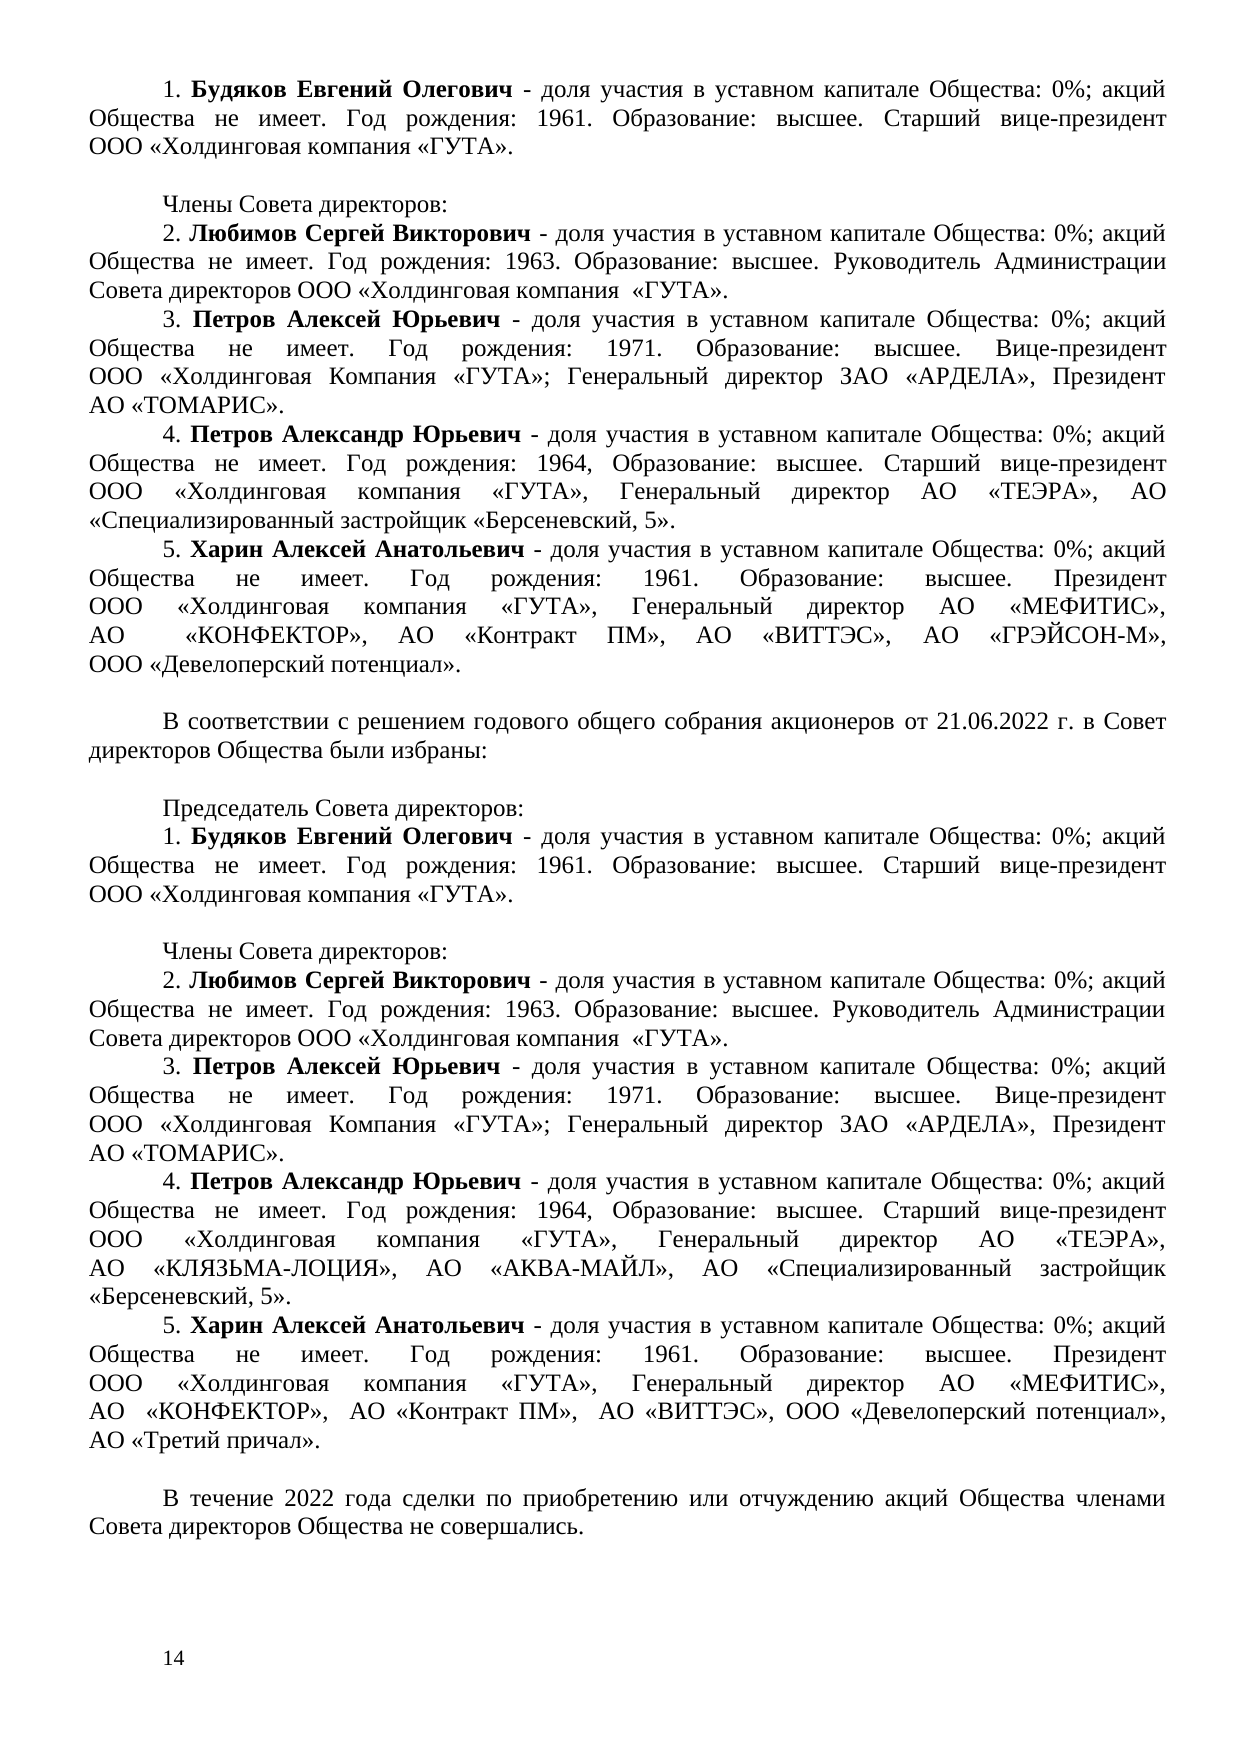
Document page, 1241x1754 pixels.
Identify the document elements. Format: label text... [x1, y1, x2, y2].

text В течение 2022 года сделки по приобретению или отчуждению акций Общества членами Совета директоров Общества не совершались. [89, 1483, 1167, 1540]
text 1. Будяков Евгений Олегович - доля участия в уставном капитале Общества: 0%; акций Общества не имеет. Год рождения: 1961. Образование: высшее. Старший вице-президент ООО «Холдинговая компания «ГУТА». [89, 74, 1167, 160]
text 3. Петров Алексей Юрьевич - доля участия в уставном капитале Общества: 0%; акций Общества не имеет. Год рождения: 1971. Образование: высшее. Вице-президент ООО «Холдинговая Компания «ГУТА»; Генеральный директор ЗАО «АРДЕЛА», Президент АО «ТОМАРИС». [89, 304, 1167, 419]
text 3. Петров Алексей Юрьевич - доля участия в уставном капитале Общества: 0%; акций Общества не имеет. Год рождения: 1971. Образование: высшее. Вице-президент ООО «Холдинговая Компания «ГУТА»; Генеральный директор ЗАО «АРДЕЛА», Президент АО «ТОМАРИС». [89, 1051, 1167, 1166]
text 5. Харин Алексей Анатольевич - доля участия в уставном капитале Общества: 0%; акций Общества не имеет. Год рождения: 1961. Образование: высшее. Президент ООО «Холдинговая компания «ГУТА», Генеральный директор АО «МЕФИТИС», АО «КОНФЕКТОР», АО «Контракт ПМ», АО «ВИТТЭС», ООО «Девелоперский потенциал», АО «Третий причал». [89, 1310, 1167, 1454]
text 2. Любимов Сергей Викторович - доля участия в уставном капитале Общества: 0%; акций Общества не имеет. Год рождения: 1963. Образование: высшее. Руководитель Администрации Совета директоров ООО «Холдинговая компания «ГУТА». [89, 218, 1167, 304]
text В соответствии с решением годового общего собрания акционеров от 21.06.2022 г. в Совет директоров Общества были избраны: [89, 706, 1167, 764]
text Председатель Совета директоров: [89, 793, 1167, 821]
text Члены Совета директоров: [89, 189, 1167, 218]
text 5. Харин Алексей Анатольевич - доля участия в уставном капитале Общества: 0%; акций Общества не имеет. Год рождения: 1961. Образование: высшее. Президент ООО «Холдинговая компания «ГУТА», Генеральный директор АО «МЕФИТИС», АО «КОНФЕКТОР», АО «Контракт ПМ», АО «ВИТТЭС», АО «ГРЭЙСОН-М», ООО «Девелоперский потенциал». [89, 534, 1167, 678]
text 4. Петров Александр Юрьевич - доля участия в уставном капитале Общества: 0%; акций Общества не имеет. Год рождения: 1964, Образование: высшее. Старший вице-президент ООО «Холдинговая компания «ГУТА», Генеральный директор АО «ТЕЭРА», АО «КЛЯЗЬМА-ЛОЦИЯ», АО «АКВА-МАЙЛ», АО «Специализированный застройщик «Берсеневский, 5». [89, 1166, 1167, 1310]
text Члены Совета директоров: [89, 936, 1167, 965]
text 2. Любимов Сергей Викторович - доля участия в уставном капитале Общества: 0%; акций Общества не имеет. Год рождения: 1963. Образование: высшее. Руководитель Администрации Совета директоров ООО «Холдинговая компания «ГУТА». [89, 965, 1167, 1051]
text 1. Будяков Евгений Олегович - доля участия в уставном капитале Общества: 0%; акций Общества не имеет. Год рождения: 1961. Образование: высшее. Старший вице-президент ООО «Холдинговая компания «ГУТА». [89, 821, 1167, 908]
text 4. Петров Александр Юрьевич - доля участия в уставном капитале Общества: 0%; акций Общества не имеет. Год рождения: 1964, Образование: высшее. Старший вице-президент ООО «Холдинговая компания «ГУТА», Генеральный директор АО «ТЕЭРА», АО «Специализированный застройщик «Берсеневский, 5». [89, 419, 1167, 534]
